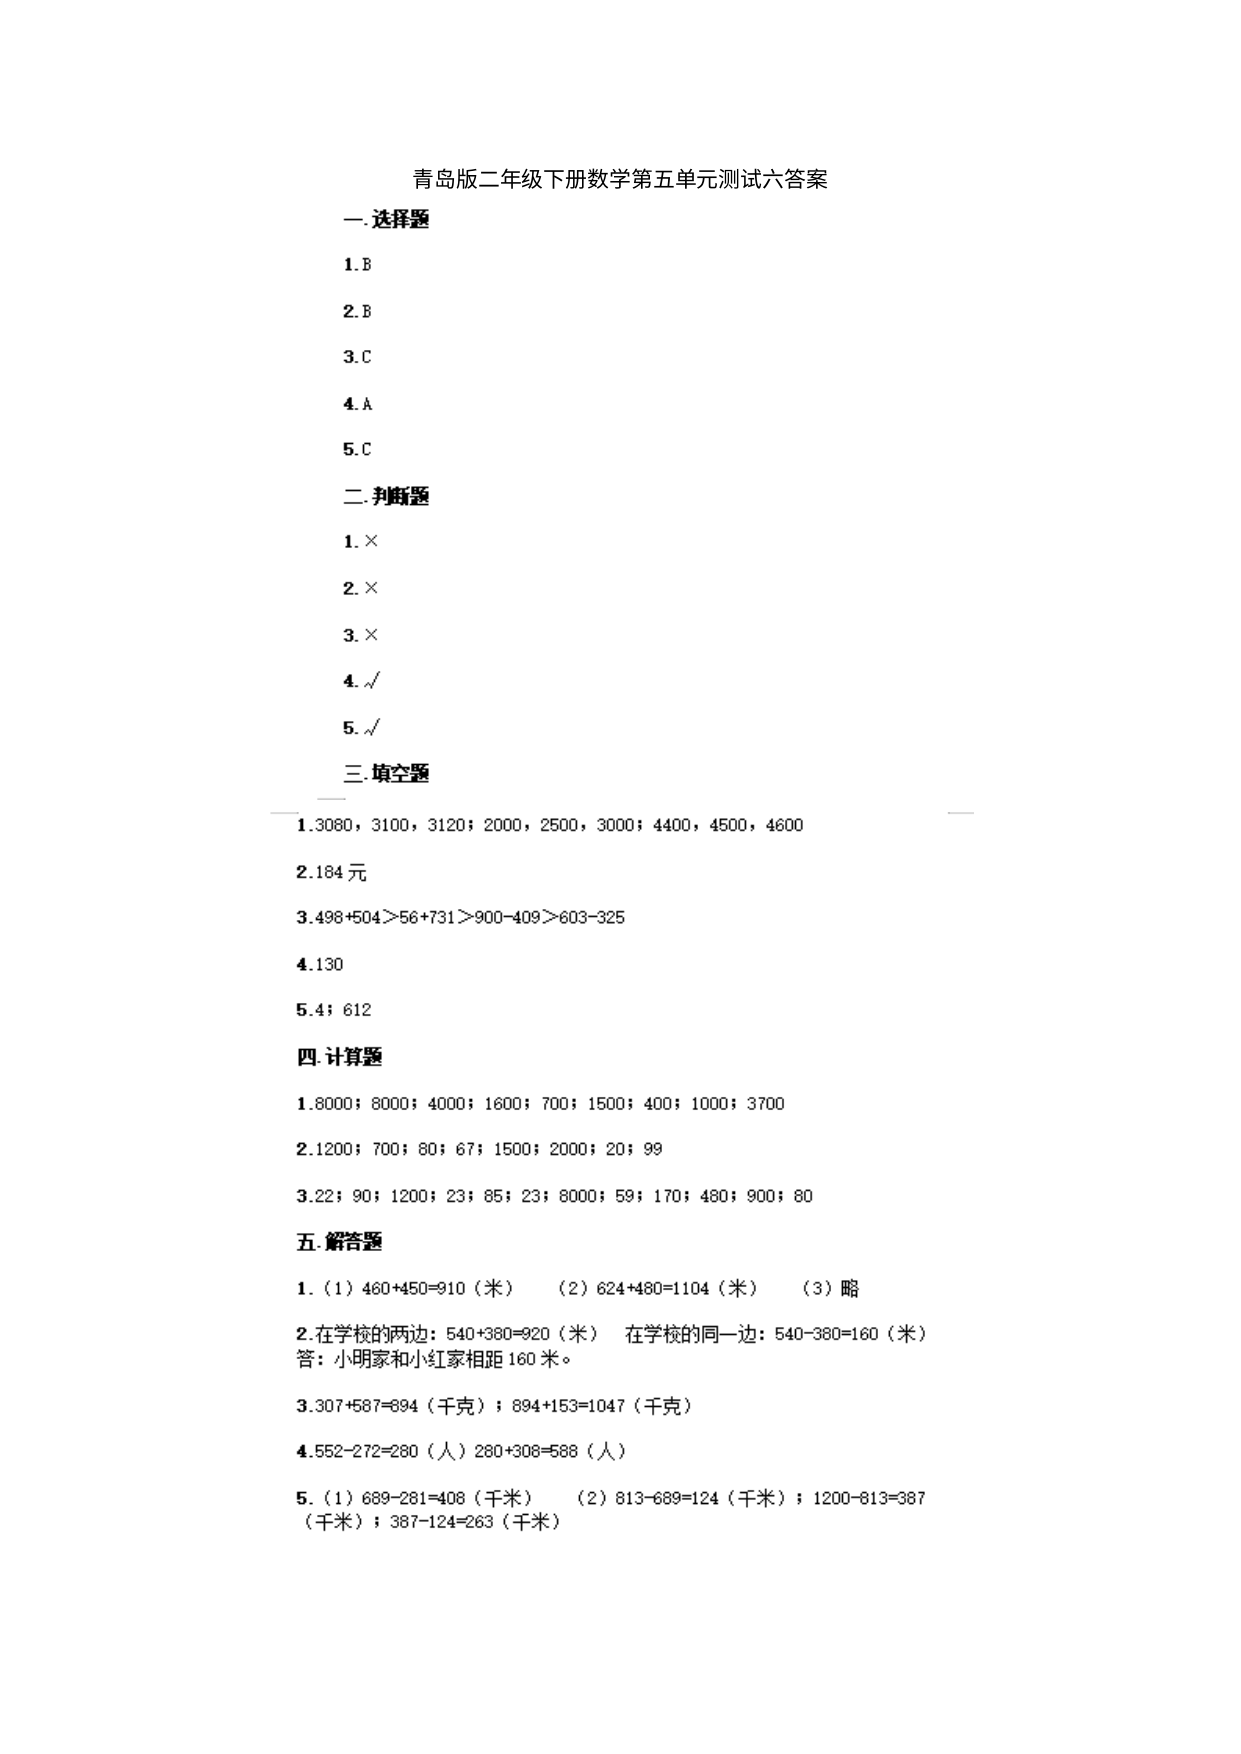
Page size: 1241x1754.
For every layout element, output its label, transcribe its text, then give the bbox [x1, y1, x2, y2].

text 青岛版二年级下册数学第五单元测试六答案 [187, 162, 1053, 194]
picture [317, 194, 924, 800]
picture [266, 812, 974, 1586]
